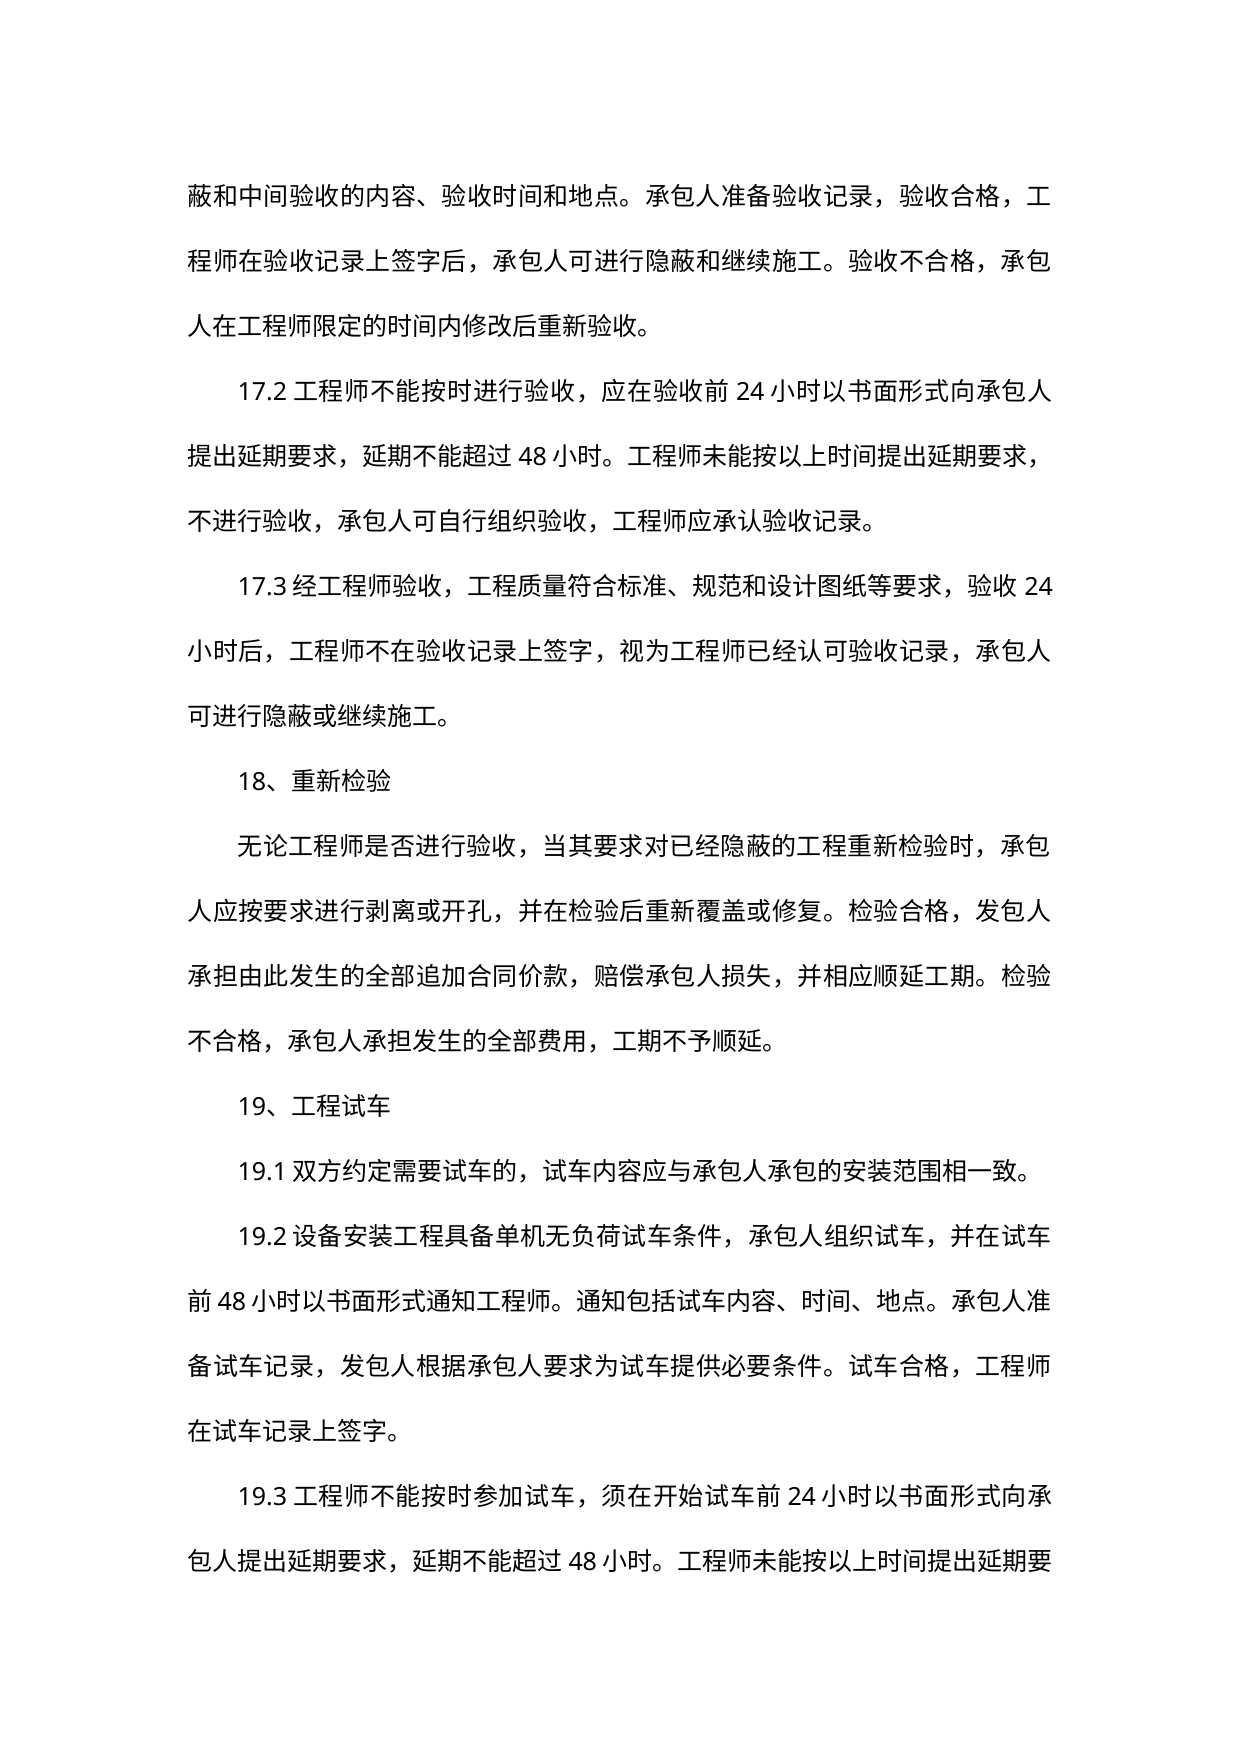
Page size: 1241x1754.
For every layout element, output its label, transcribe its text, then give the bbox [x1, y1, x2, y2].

text 17.2工程师不能按时进行验收，应在验收前24小时以书面形式向承包人提出延期要求，延期不能超过48小时。工程师未能按以上时间提出延期要求，不进行验收，承包人可自行组织验收，工程师应承认验收记录。 [187, 357, 1053, 552]
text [187, 162, 1053, 357]
text 19、工程试车 [187, 1072, 1053, 1137]
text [187, 1462, 1053, 1592]
text 19.2设备安装工程具备单机无负荷试车条件，承包人组织试车，并在试车前48小时以书面形式通知工程师。通知包括试车内容、时间、地点。承包人准备试车记录，发包人根据承包人要求为试车提供必要条件。试车合格，工程师在试车记录上签字。 [187, 1202, 1053, 1462]
text 无论工程师是否进行验收，当其要求对已经隐蔽的工程重新检验时，承包人应按要求进行剥离或开孔，并在检验后重新覆盖或修复。检验合格，发包人承担由此发生的全部追加合同价款，赔偿承包人损失，并相应顺延工期。检验不合格，承包人承担发生的全部费用，工期不予顺延。 [187, 812, 1053, 1072]
text 19.1双方约定需要试车的，试车内容应与承包人承包的安装范围相一致。 [187, 1137, 1053, 1202]
text 17.3经工程师验收，工程质量符合标准、规范和设计图纸等要求，验收24小时后，工程师不在验收记录上签字，视为工程师已经认可验收记录，承包人可进行隐蔽或继续施工。 [187, 552, 1053, 747]
text 18、重新检验 [187, 747, 1053, 812]
